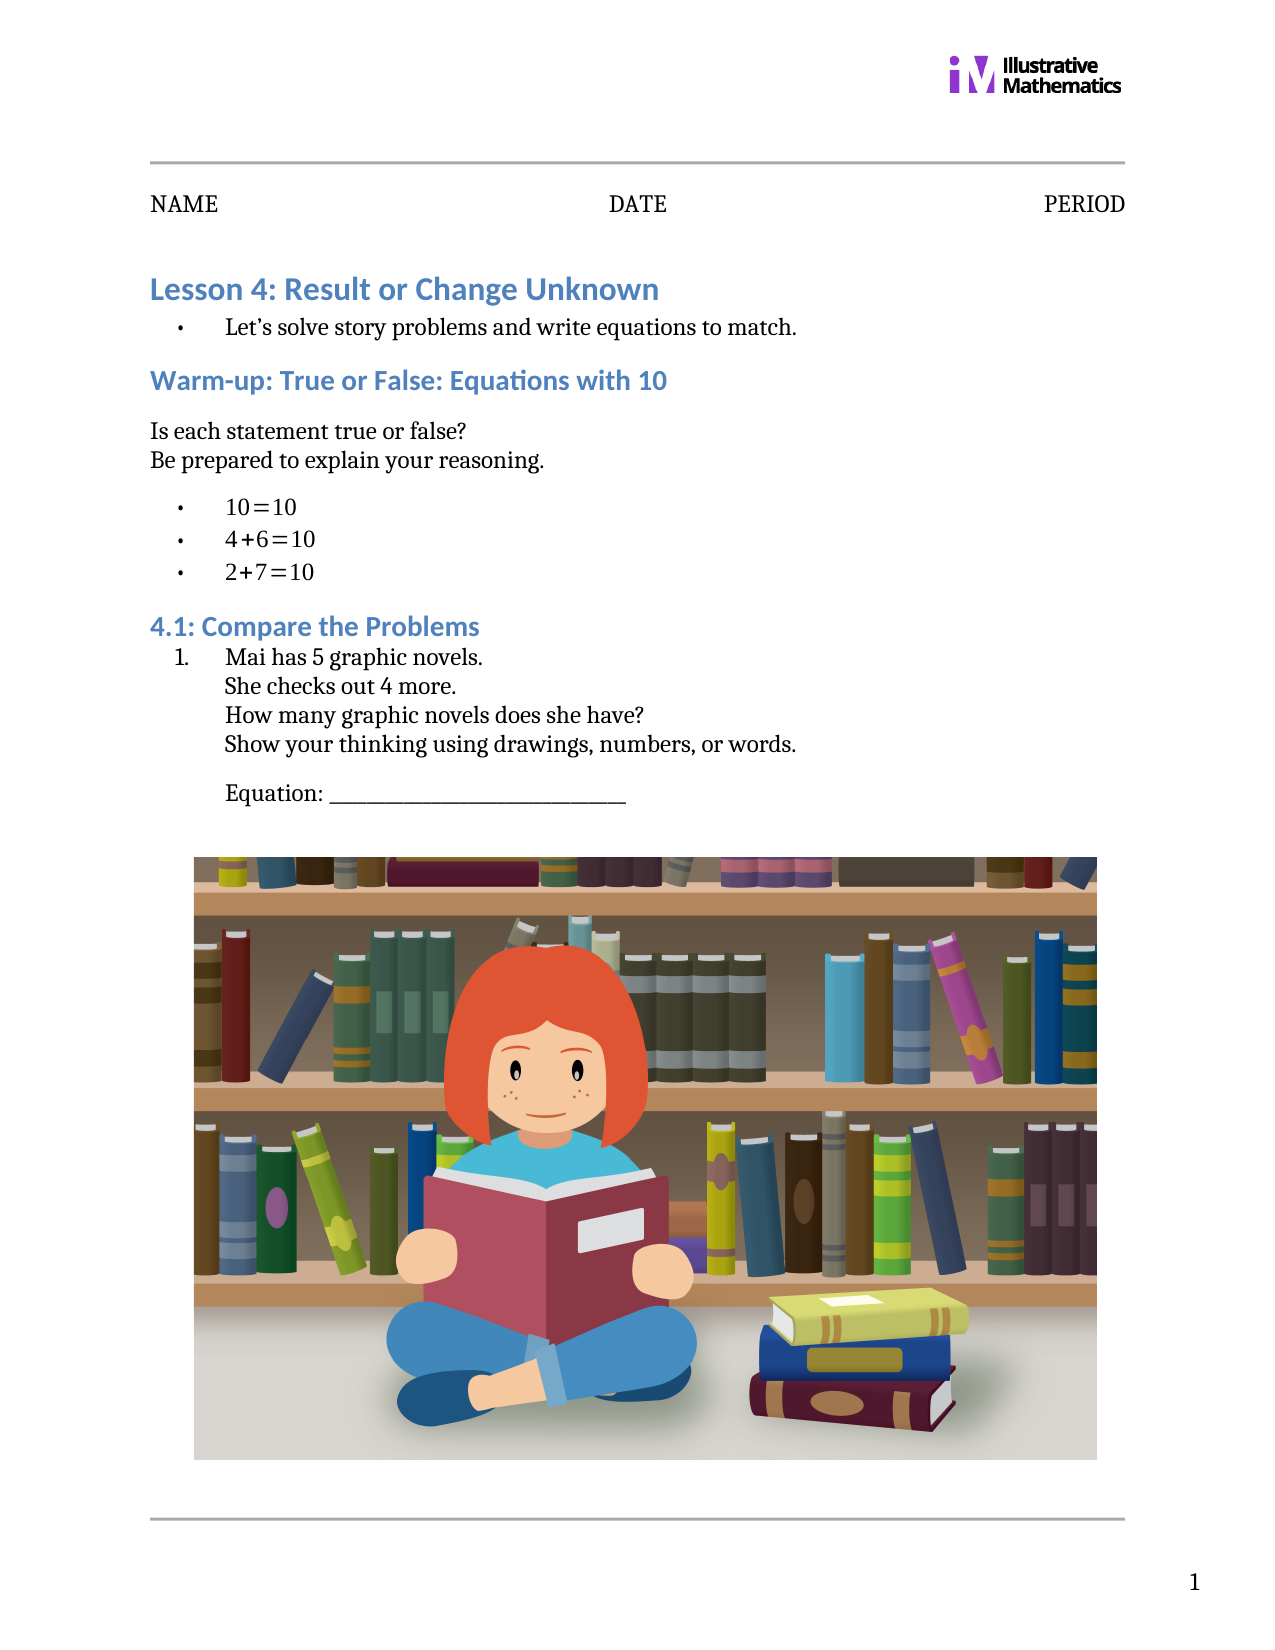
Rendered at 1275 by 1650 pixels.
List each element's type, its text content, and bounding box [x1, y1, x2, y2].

list Equation: ________________________________ [175, 779, 1125, 808]
text Is each statement true or false? Be prepared to explain your reasoning. [150, 417, 1125, 474]
subtitle 4.1: Compare the Problems [150, 608, 1125, 643]
subtitle Warm-up: True or False: Equations with 10 [150, 362, 1125, 398]
list Mai has 5 graphic novels. She checks out 4 more. How many graphic novels does she have? Show your thinking using drawings, numbers, or words. [175, 643, 1125, 758]
picture [949, 55, 1121, 93]
subtitle Lesson 4: Result or Change Unknown [150, 268, 1125, 309]
picture [193, 857, 1097, 1460]
list Let’s solve story problems and write equations to match. [175, 313, 1125, 342]
